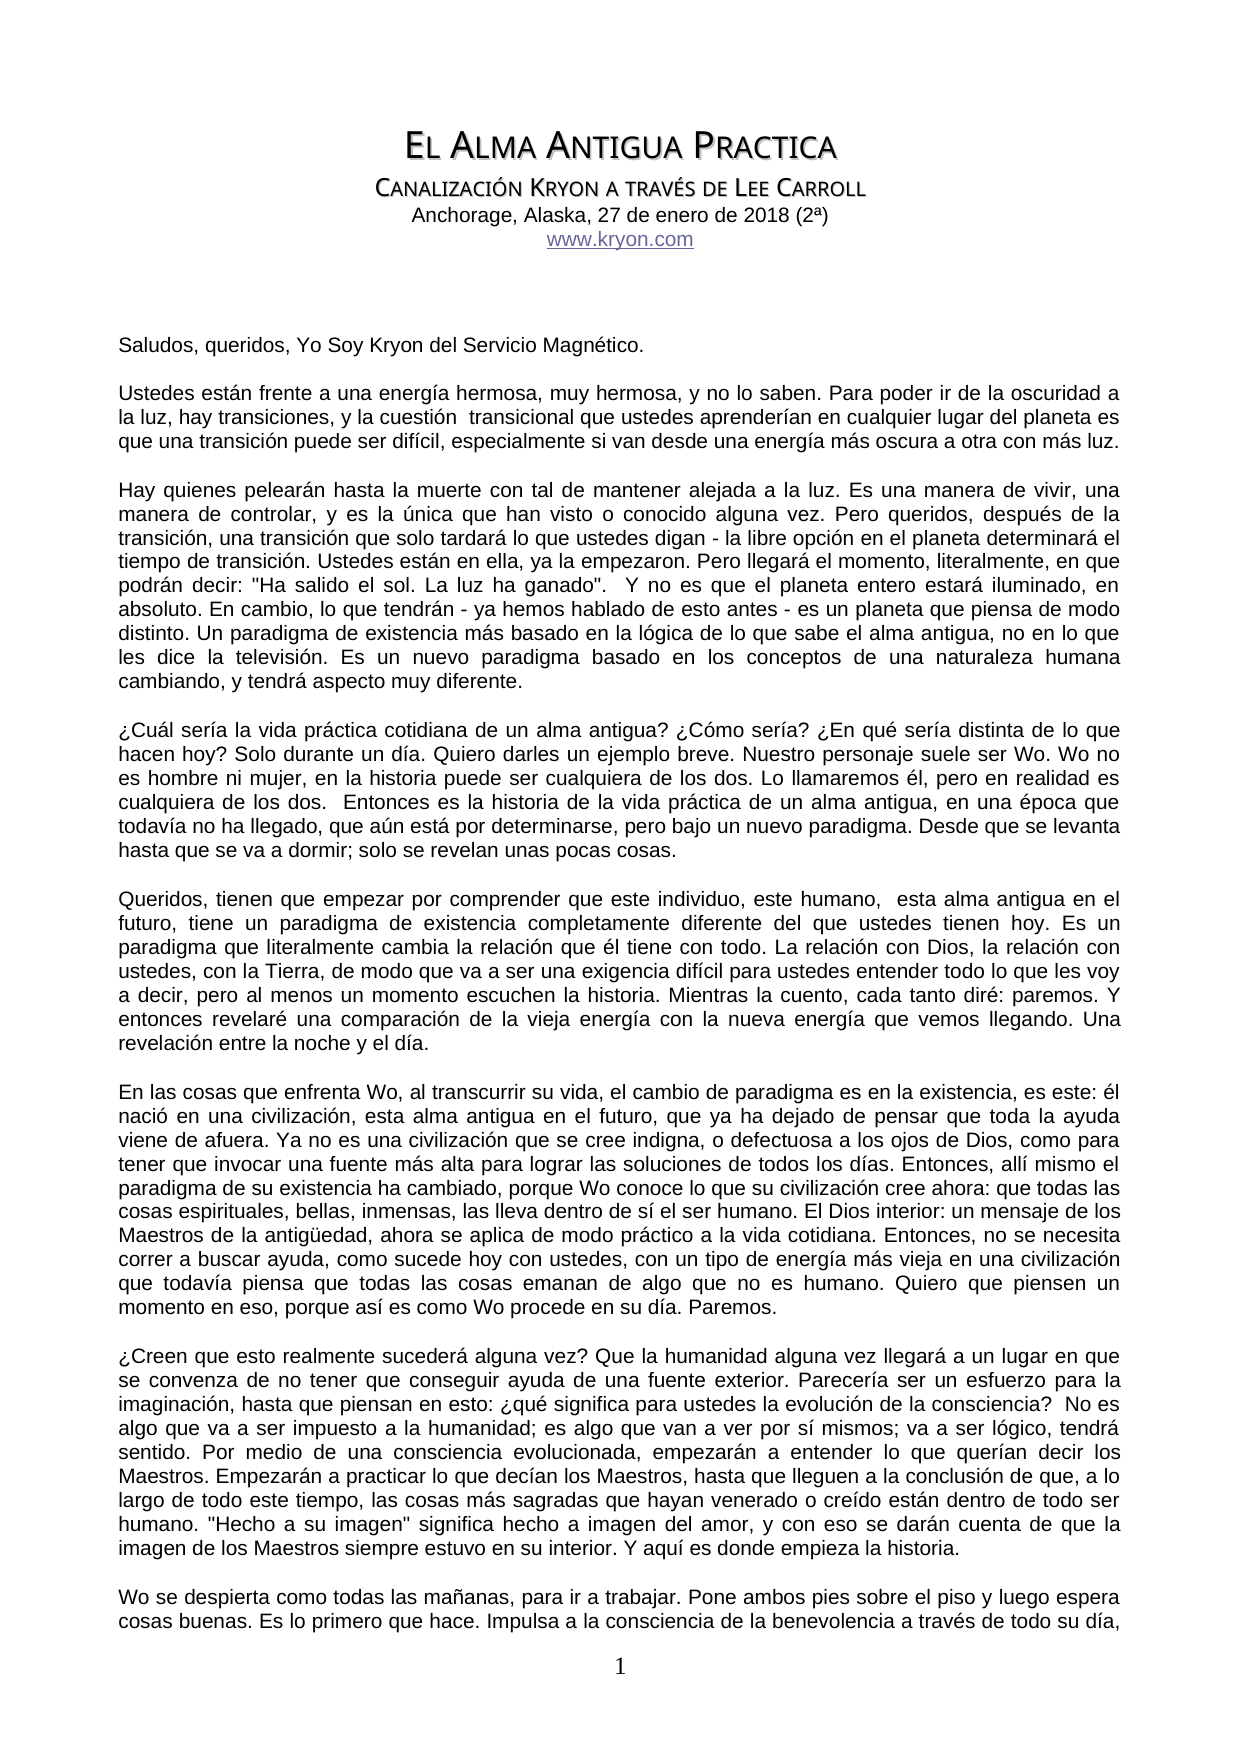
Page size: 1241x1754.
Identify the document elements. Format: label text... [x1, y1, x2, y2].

text Saludos, queridos, Yo Soy Kryon del Servicio Magnético. [118, 333, 1122, 357]
text www.kryon.com [118, 227, 1122, 251]
text Ustedes están frente a una energía hermosa, muy hermosa, y no lo saben. Para poder ir de la oscuridad a la luz, hay transiciones, y la cuestión transicional que ustedes aprenderían en cualquier lugar del planeta es que una transición puede ser difícil, especialmente si van desde una energía más oscura a otra con más luz. [118, 381, 1122, 452]
text Hay quienes pelearán hasta la muerte con tal de mantener alejada a la luz. Es una manera de vivir, una manera de controlar, y es la única que han visto o conocido alguna vez. Pero queridos, después de la transición, una transición que solo tardará lo que ustedes digan - la libre opción en el planeta determinará el tiempo de transición. Ustedes están en ella, ya la empezaron. Pero llegará el momento, literalmente, en que podrán decir: "Ha salido el sol. La luz ha ganado". Y no es que el planeta entero estará iluminado, en absoluto. En cambio, lo que tendrán - ya hemos hablado de esto antes - es un planeta que piensa de modo distinto. Un paradigma de existencia más basado en la lógica de lo que sabe el alma antigua, no en lo que les dice la televisión. Es un nuevo paradigma basado en los conceptos de una naturaleza humana cambiando, y tendrá aspecto muy diferente. [118, 477, 1122, 693]
text ¿Creen que esto realmente sucederá alguna vez? Que la humanidad alguna vez llegará a un lugar en que se convenza de no tener que conseguir ayuda de una fuente exterior. Parecería ser un esfuerzo para la imaginación, hasta que piensan en esto: ¿qué significa para ustedes la evolución de la consciencia? No es algo que va a ser impuesto a la humanidad; es algo que van a ver por sí mismos; va a ser lógico, tendrá sentido. Por medio de una consciencia evolucionada, empezarán a entender lo que querían decir los Maestros. Empezarán a practicar lo que decían los Maestros, hasta que lleguen a la conclusión de que, a lo largo de todo este tiempo, las cosas más sagradas que hayan venerado o creído están dentro de todo ser humano. "Hecho a su imagen" significa hecho a imagen del amor, y con eso se darán cuenta de que la imagen de los Maestros siempre estuvo en su interior. Y aquí es donde empieza la historia. [118, 1344, 1122, 1560]
text El Alma Antigua Practica Canalización Kryon a través de Lee Carroll [118, 118, 1122, 203]
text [118, 1585, 1122, 1633]
text En las cosas que enfrenta Wo, al transcurrir su vida, el cambio de paradigma es en la existencia, es este: él nació en una civilización, esta alma antigua en el futuro, que ya ha dejado de pensar que toda la ayuda viene de afuera. Ya no es una civilización que se cree indigna, o defectuosa a los ojos de Dios, como para tener que invocar una fuente más alta para lograr las soluciones de todos los días. Entonces, allí mismo el paradigma de su existencia ha cambiado, porque Wo conoce lo que su civilización cree ahora: que todas las cosas espirituales, bellas, inmensas, las lleva dentro de sí el ser humano. El Dios interior: un mensaje de los Maestros de la antigüedad, ahora se aplica de modo práctico a la vida cotidiana. Entonces, no se necesita correr a buscar ayuda, como sucede hoy con ustedes, con un tipo de energía más vieja en una civilización que todavía piensa que todas las cosas emanan de algo que no es humano. Quiero que piensen un momento en eso, porque así es como Wo procede en su día. Paremos. [118, 1079, 1122, 1319]
text ¿Cuál sería la vida práctica cotidiana de un alma antigua? ¿Cómo sería? ¿En qué sería distinta de lo que hacen hoy? Solo durante un día. Quiero darles un ejemplo breve. Nuestro personaje suele ser Wo. Wo no es hombre ni mujer, en la historia puede ser cualquiera de los dos. Lo llamaremos él, pero en realidad es cualquiera de los dos. Entonces es la historia de la vida práctica de un alma antigua, en una época que todavía no ha llegado, que aún está por determinarse, pero bajo un nuevo paradigma. Desde que se levanta hasta que se va a dormir; solo se revelan unas pocas cosas. [118, 718, 1122, 862]
text Anchorage, Alaska, 27 de enero de 2018 (2ª) [118, 203, 1122, 227]
text Queridos, tienen que empezar por comprender que este individuo, este humano, esta alma antigua en el futuro, tiene un paradigma de existencia completamente diferente del que ustedes tienen hoy. Es un paradigma que literalmente cambia la relación que él tiene con todo. La relación con Dios, la relación con ustedes, con la Tierra, de modo que va a ser una exigencia difícil para ustedes entender todo lo que les voy a decir, pero al menos un momento escuchen la historia. Mientras la cuento, cada tanto diré: paremos. Y entonces revelaré una comparación de la vieja energía con la nueva energía que vemos llegando. Una revelación entre la noche y el día. [118, 887, 1122, 1054]
